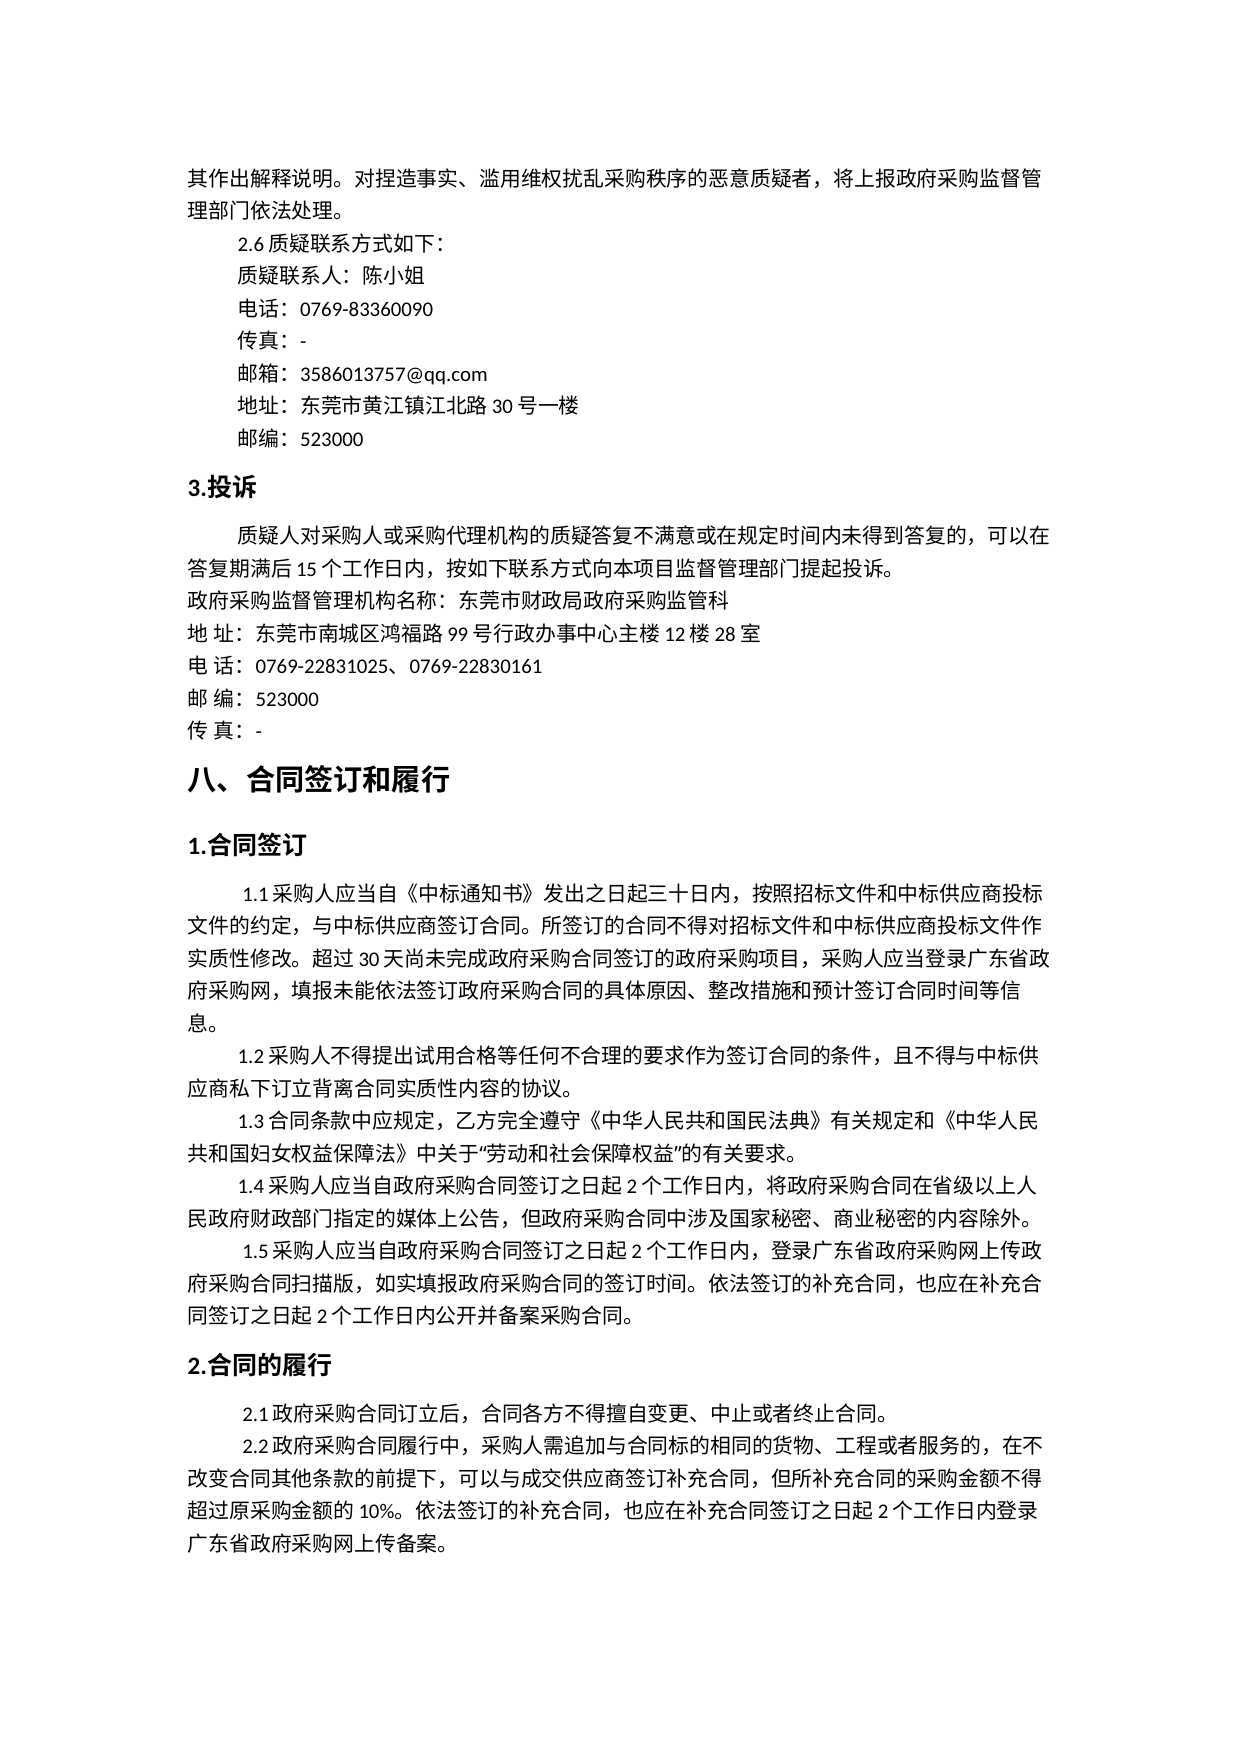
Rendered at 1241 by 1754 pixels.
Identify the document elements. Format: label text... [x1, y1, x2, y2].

text 质疑人对采购人或采购代理机构的质疑答复不满意或在规定时间内未得到答复的，可以在答复期满后15个工作日内，按如下联系方式向本项目监督管理部门提起投诉。 [187, 519, 1053, 584]
text 3.投诉 [187, 454, 1053, 519]
text 1.合同签订 [187, 812, 1053, 877]
text 传 真：- [187, 714, 1053, 747]
text 2.6质疑联系方式如下： [187, 227, 1053, 259]
text 传真：- [187, 324, 1053, 357]
text 1.2采购人不得提出试用合格等任何不合理的要求作为签订合同的条件，且不得与中标供应商私下订立背离合同实质性内容的协议。 [187, 1039, 1053, 1104]
text 质疑联系人：陈小姐 [187, 259, 1053, 292]
text 电 话：0769-22831025、0769-22830161 [187, 649, 1053, 682]
text 八、合同签订和履行 [187, 747, 1053, 812]
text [187, 162, 1053, 227]
text 邮编：523000 [187, 422, 1053, 454]
text 1.4采购人应当自政府采购合同签订之日起2个工作日内，将政府采购合同在省级以上人民政府财政部门指定的媒体上公告，但政府采购合同中涉及国家秘密、商业秘密的内容除外。 [187, 1169, 1053, 1234]
text 政府采购监督管理机构名称：东莞市财政局政府采购监管科 [187, 584, 1053, 617]
text 2.合同的履行 [187, 1332, 1053, 1397]
text 邮箱：3586013757@qq.com [187, 357, 1053, 389]
text 地址：东莞市黄江镇江北路30号一楼 [187, 389, 1053, 422]
text 1.5采购人应当自政府采购合同签订之日起2个工作日内，登录广东省政府采购网上传政府采购合同扫描版，如实填报政府采购合同的签订时间。依法签订的补充合同，也应在补充合同签订之日起2个工作日内公开并备案采购合同。 [187, 1234, 1053, 1332]
text 1.1采购人应当自《中标通知书》发出之日起三十日内，按照招标文件和中标供应商投标文件的约定，与中标供应商签订合同。所签订的合同不得对招标文件和中标供应商投标文件作实质性修改。超过30天尚未完成政府采购合同签订的政府采购项目，采购人应当登录广东省政府采购网，填报未能依法签订政府采购合同的具体原因、整改措施和预计签订合同时间等信息。 [187, 877, 1053, 1039]
text 2.1政府采购合同订立后，合同各方不得擅自变更、中止或者终止合同。 [187, 1397, 1053, 1429]
text 1.3合同条款中应规定，乙方完全遵守《中华人民共和国民法典》有关规定和《中华人民共和国妇女权益保障法》中关于“劳动和社会保障权益”的有关要求。 [187, 1104, 1053, 1169]
text 邮 编：523000 [187, 682, 1053, 714]
text 2.2政府采购合同履行中，采购人需追加与合同标的相同的货物、工程或者服务的，在不改变合同其他条款的前提下，可以与成交供应商签订补充合同，但所补充合同的采购金额不得超过原采购金额的10%。依法签订的补充合同，也应在补充合同签订之日起2个工作日内登录广东省政府采购网上传备案。 [187, 1429, 1053, 1559]
text 地 址：东莞市南城区鸿福路99号行政办事中心主楼12楼28室 [187, 617, 1053, 649]
text 电话：0769-83360090 [187, 292, 1053, 324]
